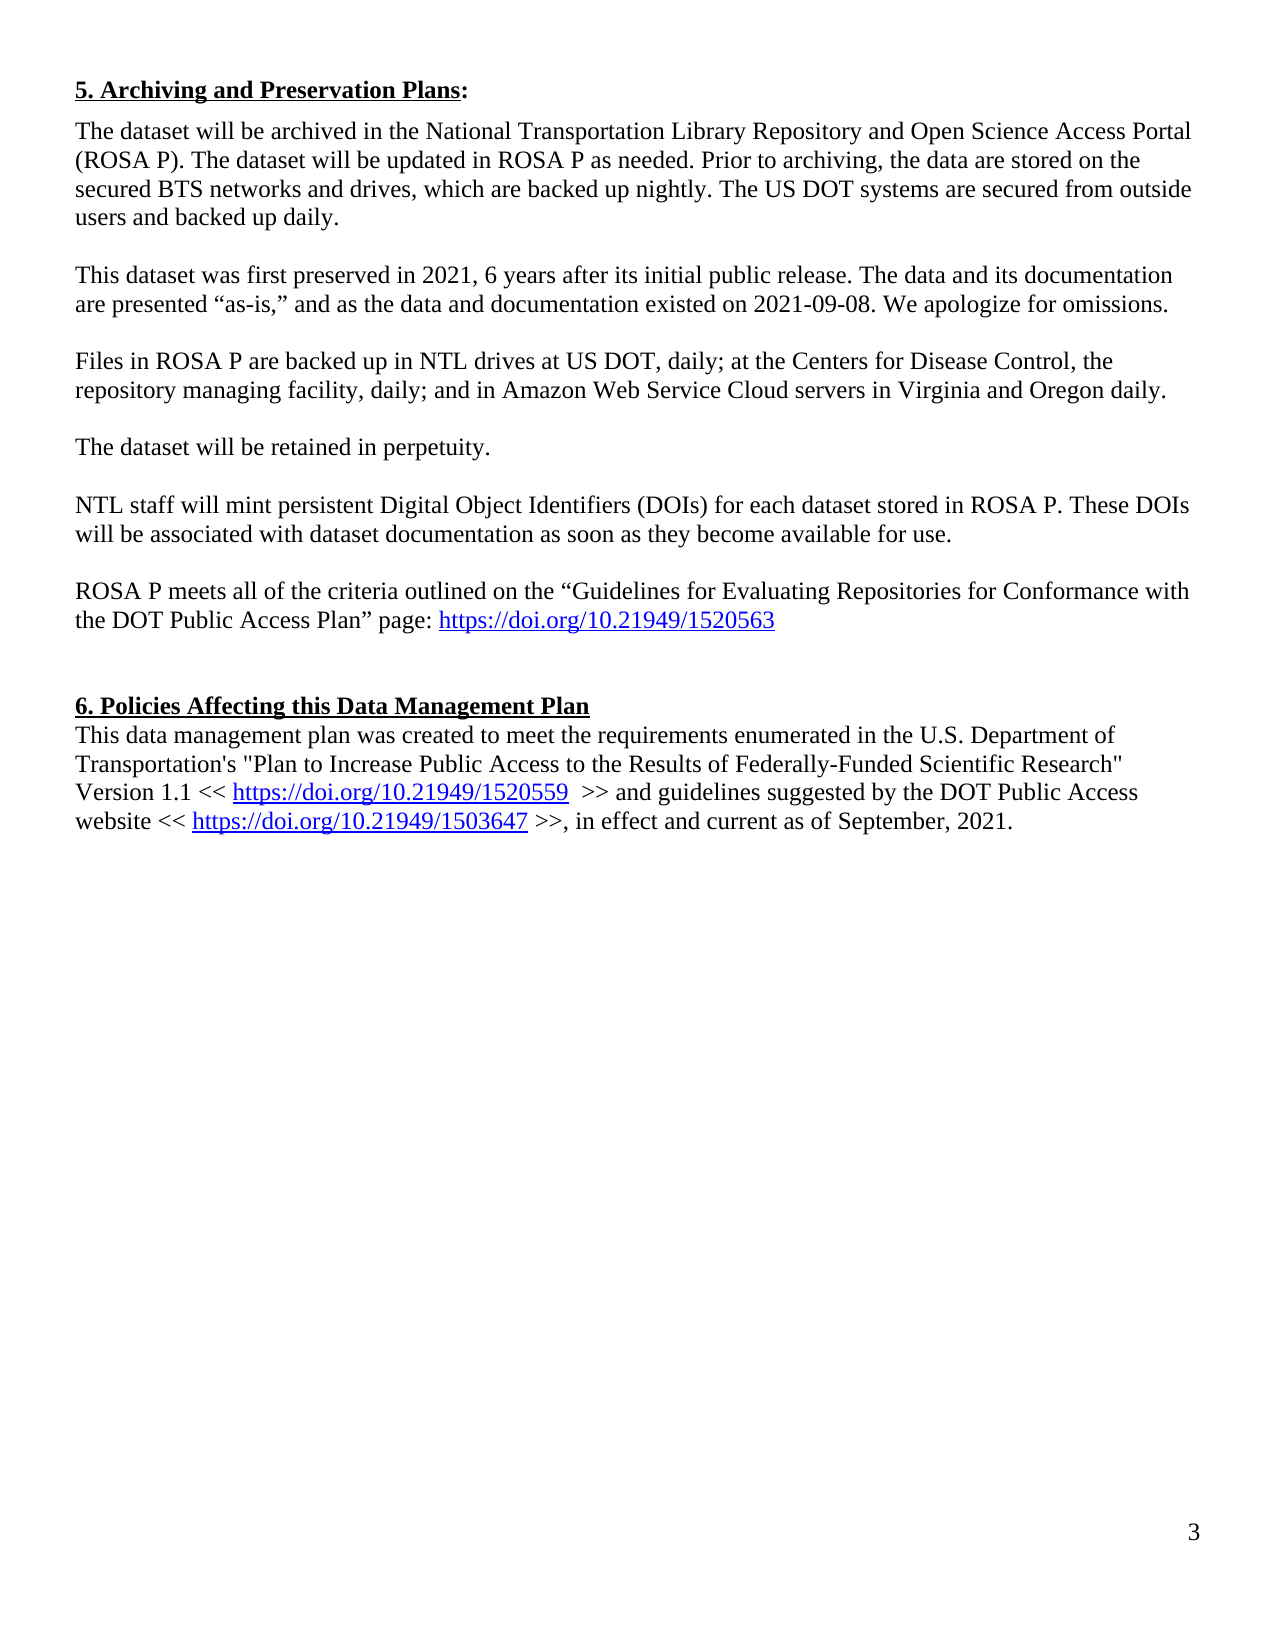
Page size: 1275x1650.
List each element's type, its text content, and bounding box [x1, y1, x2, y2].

text This data management plan was created to meet the requirements enumerated in the U.S. Department of Transportation's "Plan to Increase Public Access to the Results of Federally-Funded Scientific Research" Version 1.1 << https://doi.org/10.21949/1520559 >> and guidelines suggested by the DOT Public Access website << https://doi.org/10.21949/1503647 >>, in effect and current as of September, 2021. [75, 720, 1200, 835]
text 6. Policies Affecting this Data Management Plan [75, 691, 1200, 720]
text Files in ROSA P are backed up in NTL drives at US DOT, daily; at the Centers for Disease Control, the repository managing facility, daily; and in Amazon Web Service Cloud servers in Virginia and Oregon daily. [75, 346, 1200, 404]
text This dataset was first preserved in 2021, 6 years after its initial public release. The data and its documentation are presented “as-is,” and as the data and documentation existed on 2021-09-08. We apologize for omissions. [75, 260, 1200, 317]
text ROSA P meets all of the criteria outlined on the “Guidelines for Evaluating Repositories for Conformance with the DOT Public Access Plan” page: https://doi.org/10.21949/1520563 [75, 576, 1200, 634]
text NTL staff will mint persistent Digital Object Identifiers (DOIs) for each dataset stored in ROSA P. These DOIs will be associated with dataset documentation as soon as they become available for use. [75, 490, 1200, 547]
text 5. Archiving and Preservation Plans: [75, 75, 1200, 104]
text The dataset will be archived in the National Transportation Library Repository and Open Science Access Portal (ROSA P). The dataset will be updated in ROSA P as needed. Prior to archiving, the data are stored on the secured BTS networks and drives, which are backed up nightly. The US DOT systems are secured from outside users and backed up daily. [75, 116, 1200, 231]
text The dataset will be retained in perpetuity. [75, 432, 1200, 461]
